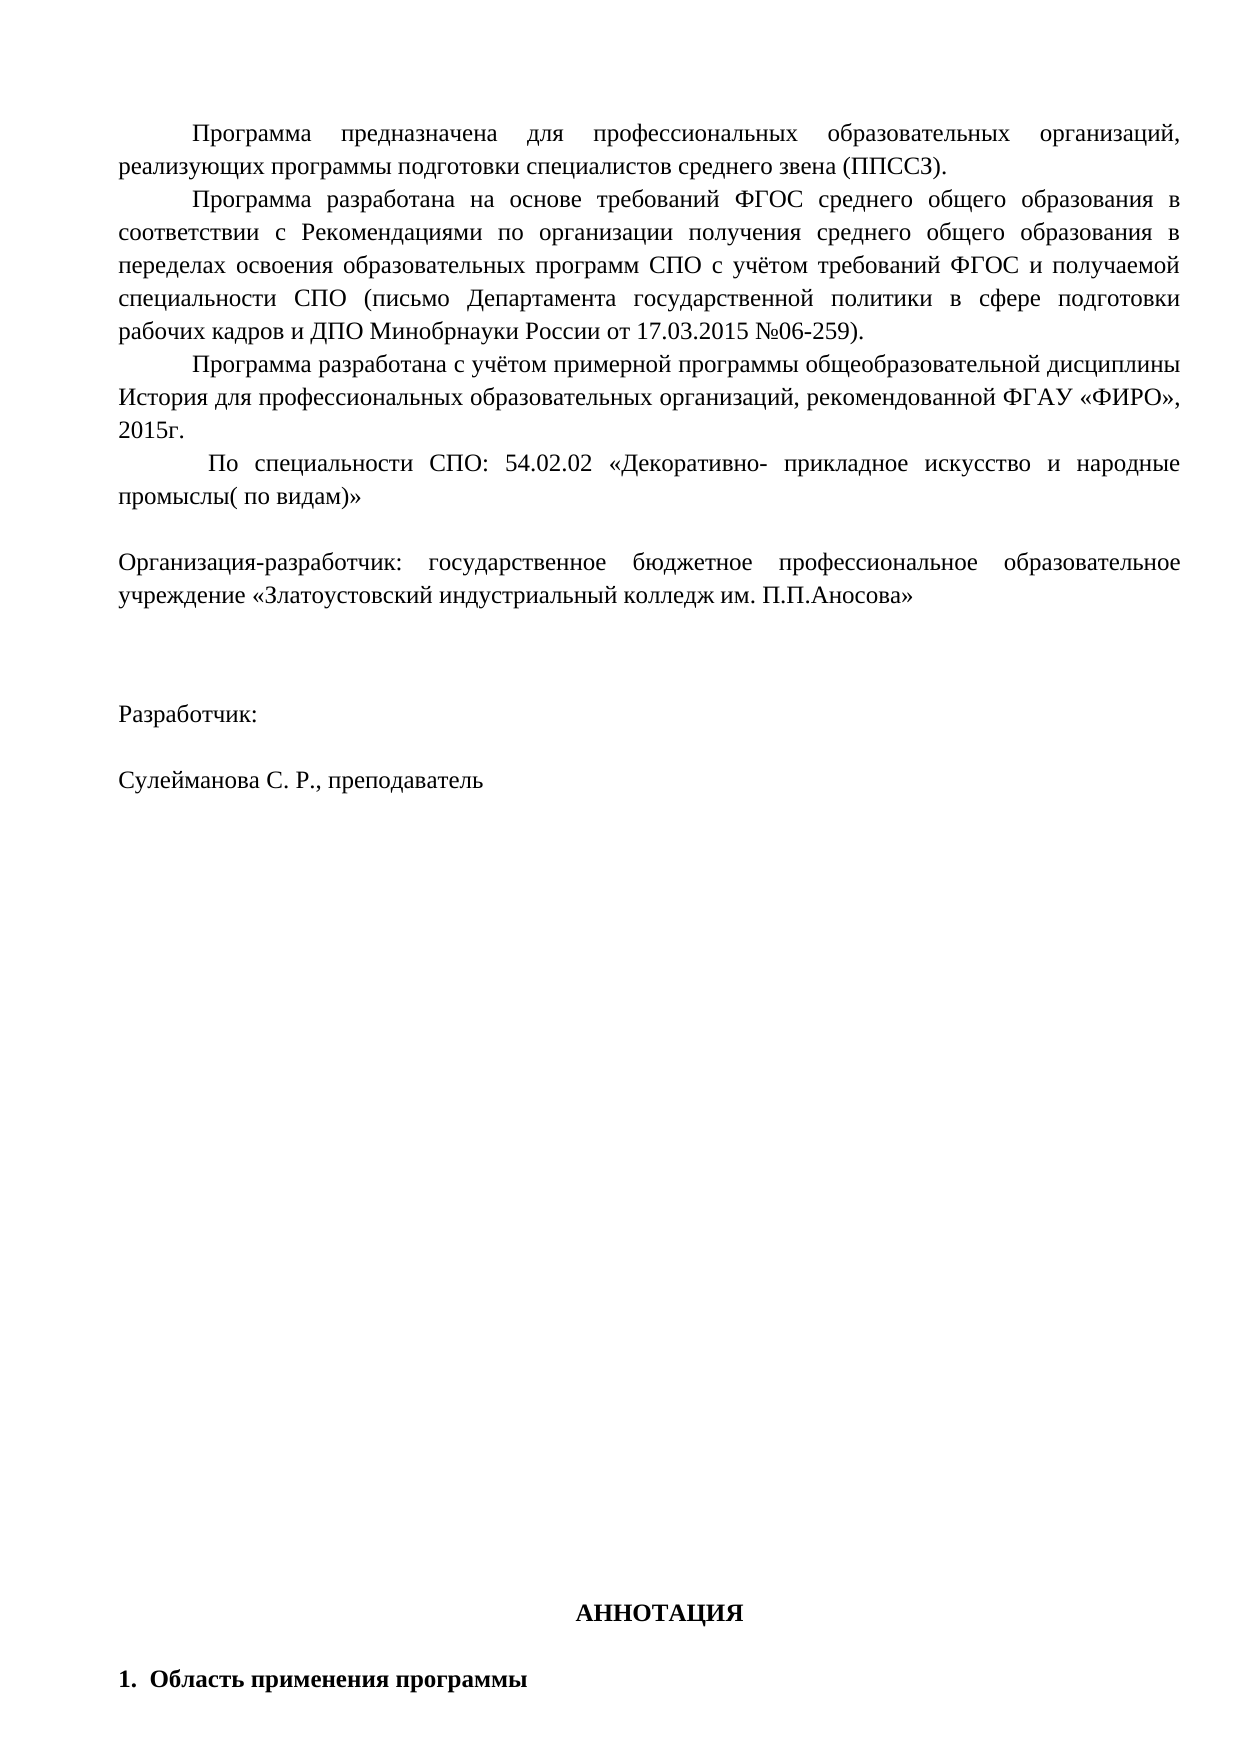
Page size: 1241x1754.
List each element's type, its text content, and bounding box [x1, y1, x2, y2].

text По специальности СПО: 54.02.02 «Декоративно- прикладное искусство и народные промыслы( по видам)» [118, 448, 1181, 510]
text АННОТАЦИЯ [118, 1598, 1200, 1626]
text Программа разработана на основе требований ФГОС среднего общего образования в соответствии с Рекомендациями по организации получения среднего общего образования в переделах освоения образовательных программ СПО с учётом требований ФГОС и получаемой специальности СПО (письмо Департамента государственной политики в сфере подготовки рабочих кадров и ДПО Минобрнауки России от 17.03.2015 №06-259). [118, 184, 1181, 345]
text Разработчик: [118, 699, 1181, 728]
text Сулейманова С. Р., преподаватель [118, 766, 1181, 794]
text Организация-разработчик: государственное бюджетное профессиональное образовательное учреждение «Златоустовский индустриальный колледж им. П.П.Аносова» [118, 547, 1181, 609]
text 1. Область применения программы [118, 1664, 1200, 1692]
text Программа предназначена для профессиональных образовательных организаций, реализующих программы подготовки специалистов среднего звена (ППССЗ). [118, 118, 1181, 180]
text Программа разработана с учётом примерной программы общеобразовательной дисциплины История для профессиональных образовательных организаций, рекомендованной ФГАУ «ФИРО», 2015г. [118, 349, 1181, 444]
